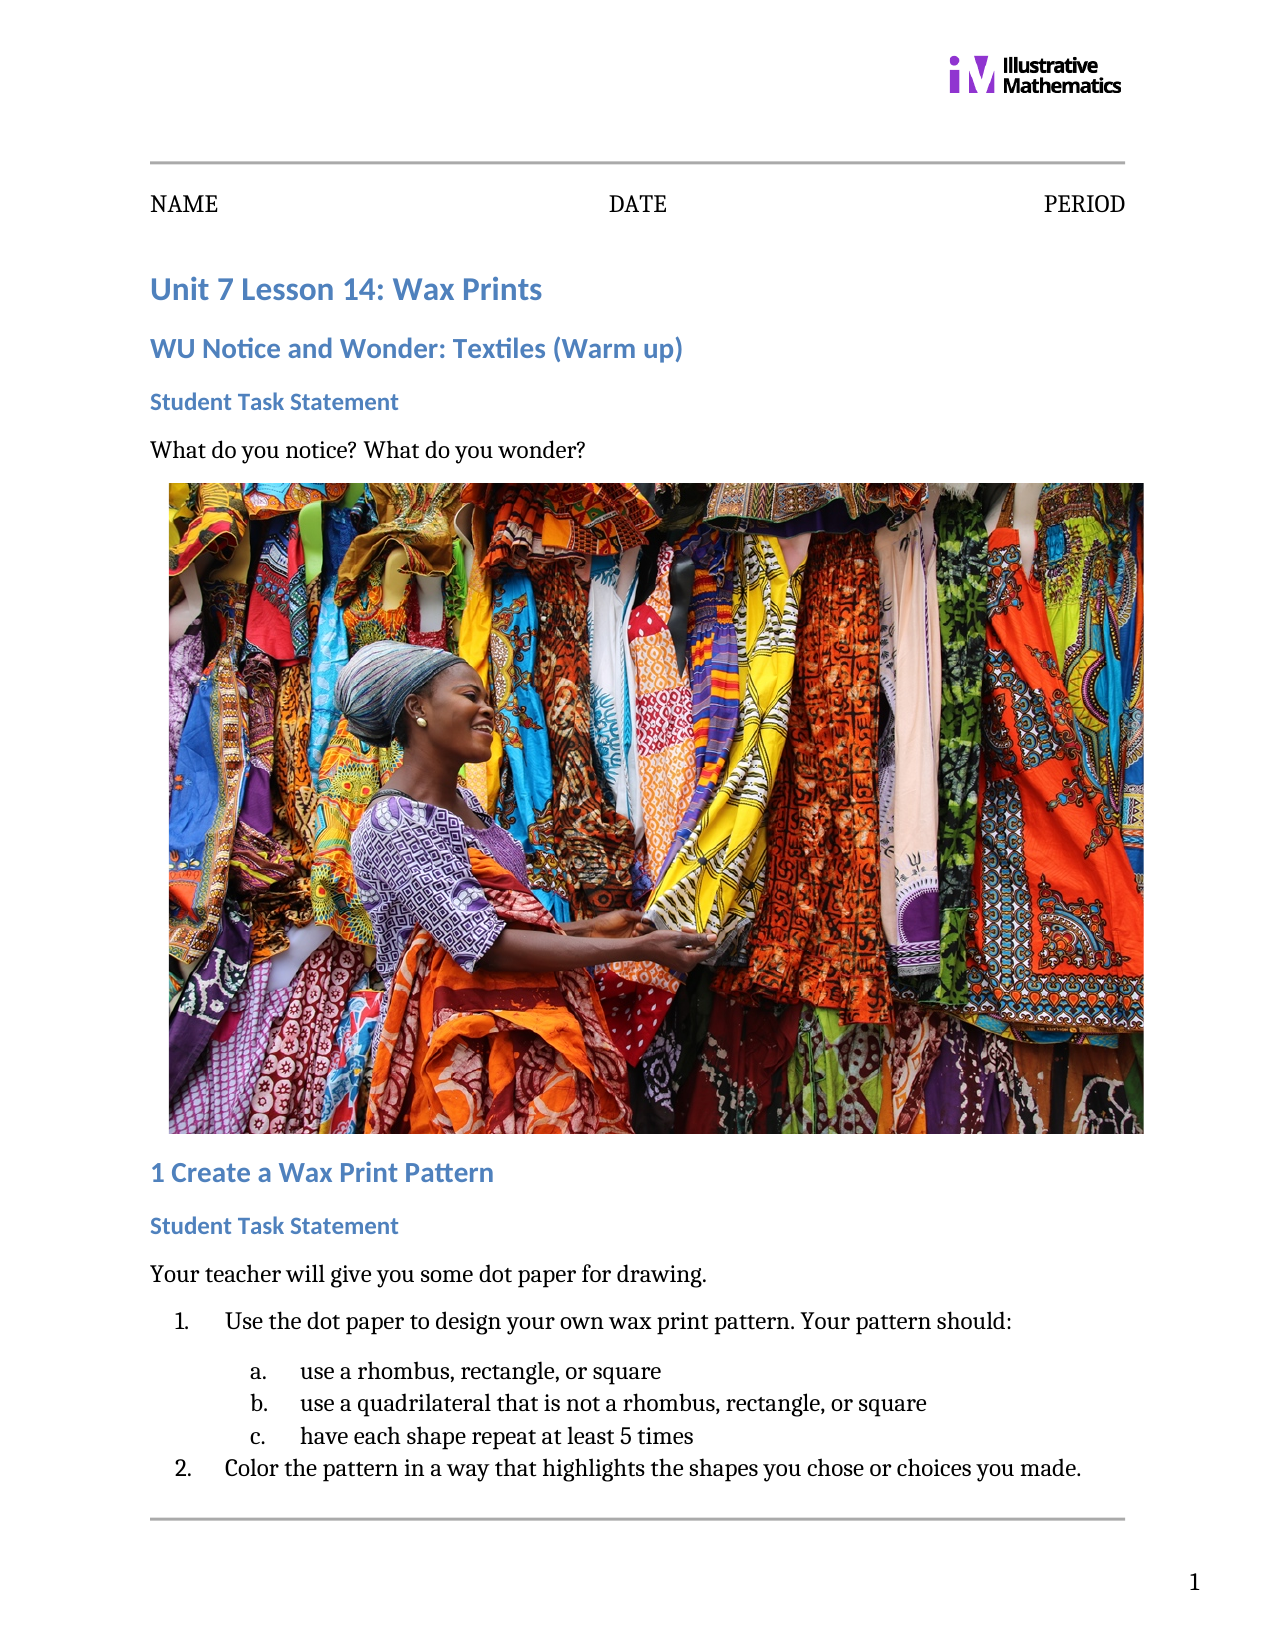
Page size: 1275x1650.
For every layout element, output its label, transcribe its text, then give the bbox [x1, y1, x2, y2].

subtitle 1 Create a Wax Print Pattern [150, 1154, 1125, 1189]
text Your teacher will give you some dot paper for drawing. [150, 1260, 1125, 1288]
list have each shape repeat at least 5 times [250, 1422, 1125, 1451]
list Color the pattern in a way that highlights the shapes you chose or choices you made. [175, 1454, 1125, 1483]
list use a quadrilateral that is not a rhombus, rectangle, or square [250, 1389, 1125, 1418]
list use a rhombus, rectangle, or square [250, 1357, 1125, 1386]
list Use the dot paper to design your own wax print pattern. Your pattern should: [175, 1307, 1125, 1336]
text What do you notice? What do you wonder? [150, 436, 1125, 464]
subtitle Student Task Statement [150, 1210, 1125, 1241]
picture [949, 55, 1121, 93]
subtitle Unit 7 Lesson 14: Wax Prints [150, 268, 1125, 309]
subtitle Student Task Statement [150, 386, 1125, 417]
subtitle WU Notice and Wonder: Textiles (Warm up) [150, 330, 1125, 366]
picture [168, 483, 1144, 1134]
